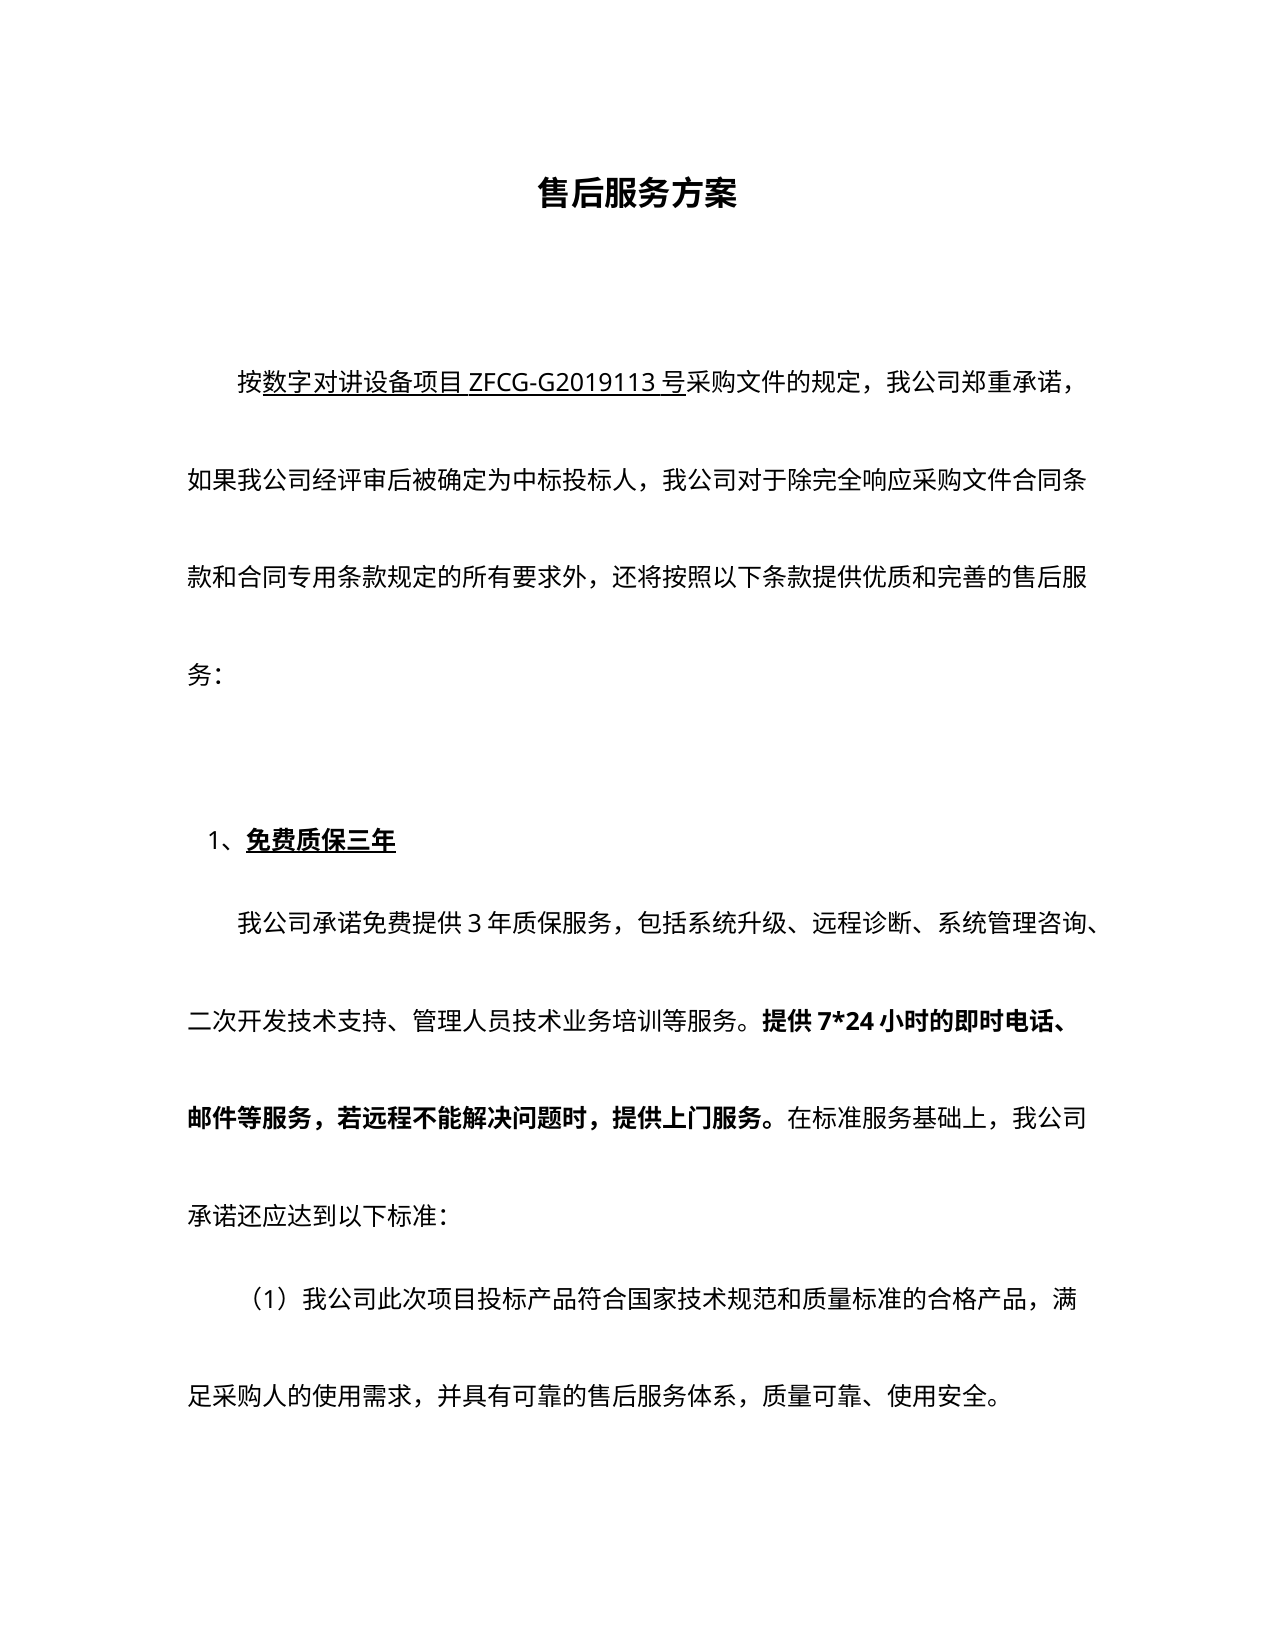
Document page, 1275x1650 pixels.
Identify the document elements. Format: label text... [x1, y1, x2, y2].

text 我公司承诺免费提供3年质保服务，包括系统升级、远程诊断、系统管理咨询、二次开发技术支持、管理人员技术业务培训等服务。提供7*24小时的即时电话、邮件等服务，若远程不能解决问题时，提供上门服务。在标准服务基础上，我公司承诺还应达到以下标准： [187, 889, 1087, 1247]
text 按数字对讲设备项目ZFCG-G2019113号采购文件的规定，我公司郑重承诺，如果我公司经评审后被确定为中标投标人，我公司对于除完全响应采购文件合同条款和合同专用条款规定的所有要求外，还将按照以下条款提供优质和完善的售后服务： [187, 348, 1087, 706]
text （1）我公司此次项目投标产品符合国家技术规范和质量标准的合格产品，满足采购人的使用需求，并具有可靠的售后服务体系，质量可靠、使用安全。 [187, 1265, 1087, 1427]
subtitle 售后服务方案 [187, 159, 1087, 224]
text 1、免费质保三年 [187, 806, 1087, 871]
